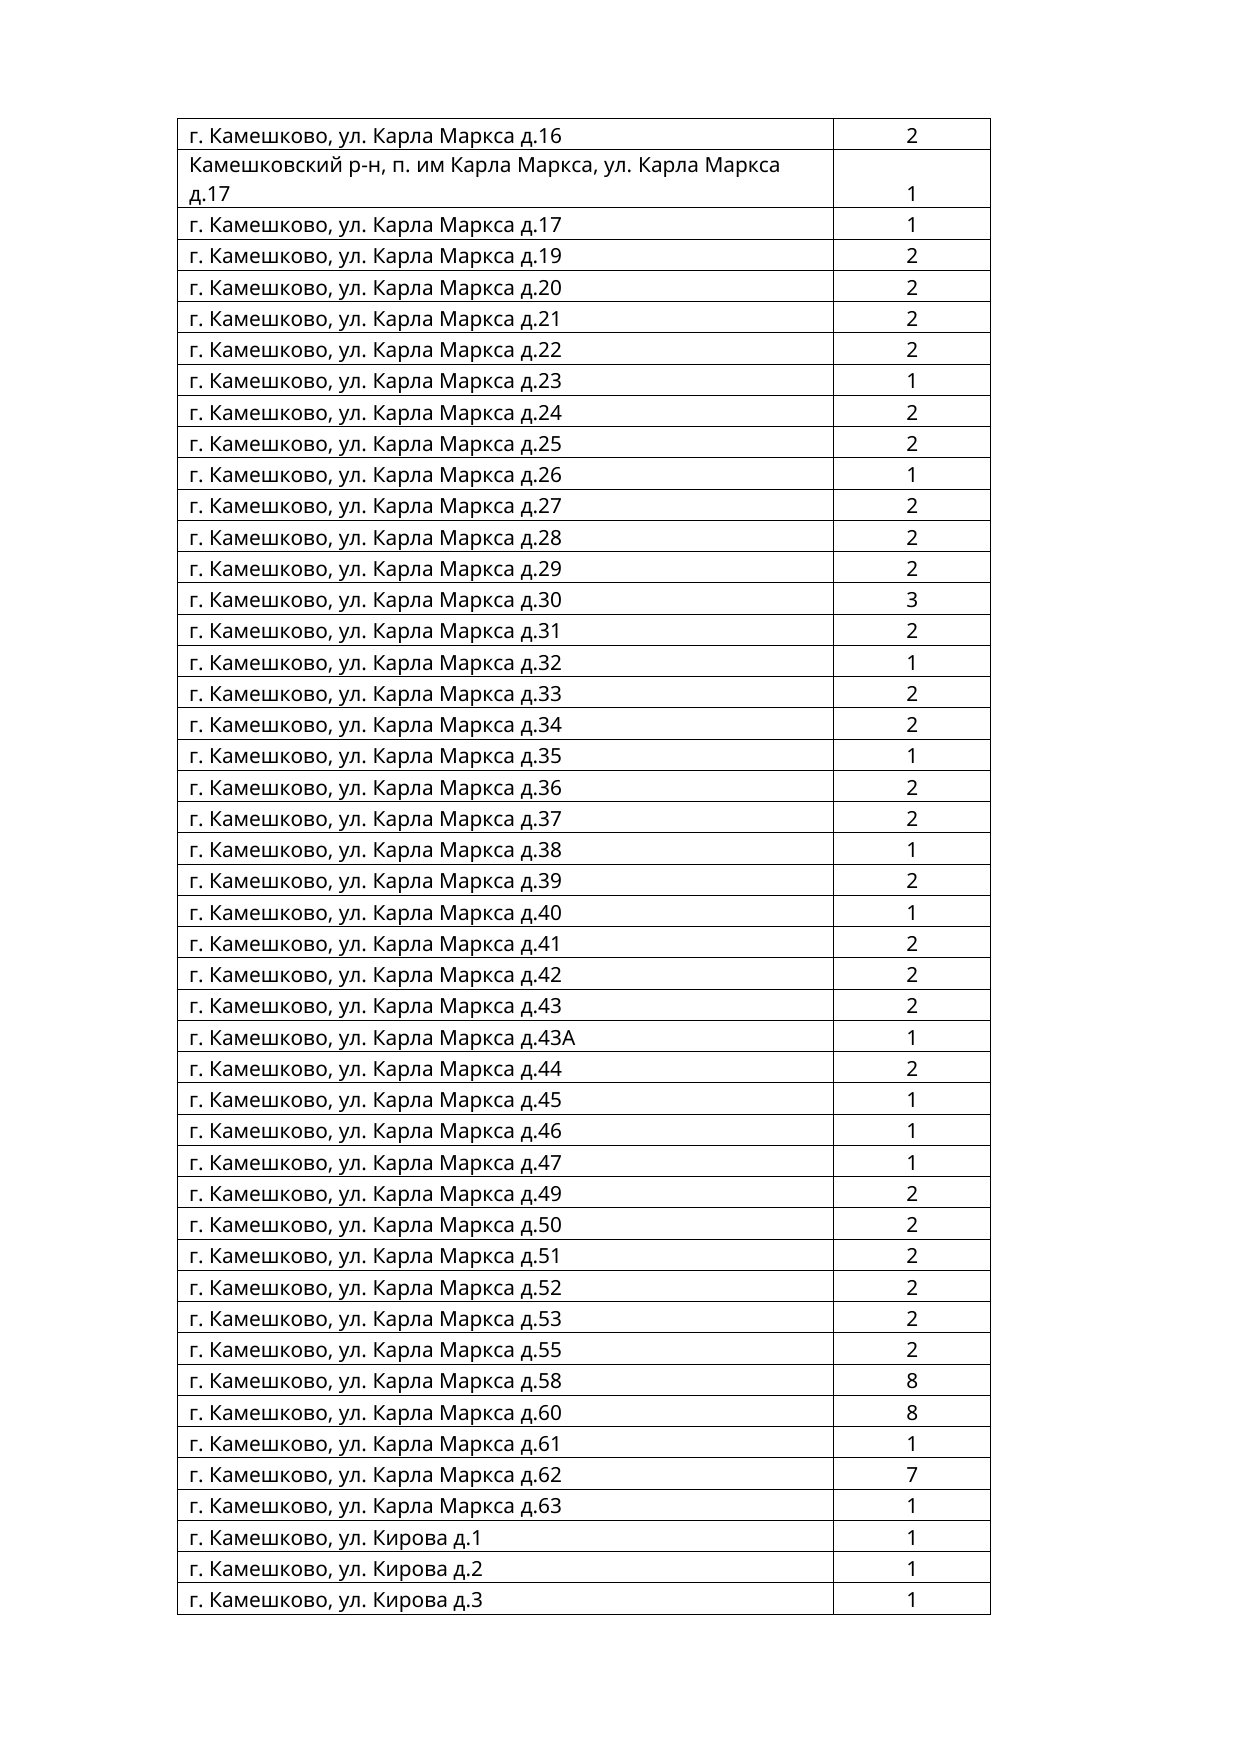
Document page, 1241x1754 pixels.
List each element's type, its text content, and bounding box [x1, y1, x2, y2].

table_cell 2 [834, 396, 990, 426]
table_cell 1 [834, 740, 990, 770]
table_cell 2 [834, 333, 990, 363]
table_cell г. Камешково, ул. Карла Маркса д.20 [178, 271, 833, 301]
table_cell г. Камешково, ул. Карла Маркса д.31 [178, 615, 833, 645]
table_cell г. Камешково, ул. Карла Маркса д.49 [178, 1177, 833, 1207]
table_cell 1 [834, 833, 990, 863]
table_cell г. Камешково, ул. Карла Маркса д.61 [178, 1427, 833, 1457]
table_cell г. Камешково, ул. Карла Маркса д.39 [178, 865, 833, 895]
table_cell г. Камешково, ул. Карла Маркса д.60 [178, 1396, 833, 1426]
table_cell 2 [834, 958, 990, 988]
table_cell г. Камешково, ул. Карла Маркса д.21 [178, 302, 833, 332]
table_cell 2 [834, 427, 990, 457]
table_cell г. Камешково, ул. Карла Маркса д.22 [178, 333, 833, 363]
table_cell г. Камешково, ул. Карла Маркса д.29 [178, 552, 833, 582]
table_cell 1 [834, 1427, 990, 1457]
table_cell 2 [834, 1302, 990, 1332]
table_cell г. Камешково, ул. Карла Маркса д.28 [178, 521, 833, 551]
table_cell 2 [834, 521, 990, 551]
table_cell г. Камешково, ул. Карла Маркса д.44 [178, 1052, 833, 1082]
table_cell 2 [834, 1333, 990, 1363]
table_cell 8 [834, 1396, 990, 1426]
table_cell 1 [834, 1521, 990, 1551]
table_cell 1 [834, 646, 990, 676]
table_cell 2 [834, 1052, 990, 1082]
table_cell г. Камешково, ул. Карла Маркса д.30 [178, 583, 833, 613]
table_cell 7 [834, 1458, 990, 1488]
table_cell 2 [834, 677, 990, 707]
table_cell г. Камешково, ул. Карла Маркса д.38 [178, 833, 833, 863]
table_cell г. Камешково, ул. Кирова д.1 [178, 1521, 833, 1551]
table_cell г. Камешково, ул. Карла Маркса д.46 [178, 1115, 833, 1145]
table_cell 1 [834, 365, 990, 395]
table_cell г. Камешково, ул. Карла Маркса д.17 [178, 208, 833, 238]
table_cell 1 [834, 1583, 990, 1613]
table_cell 2 [834, 865, 990, 895]
table_cell г. Камешково, ул. Карла Маркса д.50 [178, 1208, 833, 1238]
table_cell г. Камешково, ул. Карла Маркса д.27 [178, 490, 833, 520]
table_cell 1 [834, 1083, 990, 1113]
table_cell г. Камешково, ул. Карла Маркса д.55 [178, 1333, 833, 1363]
table_cell г. Камешково, ул. Кирова д.3 [178, 1583, 833, 1613]
table_cell г. Камешково, ул. Карла Маркса д.23 [178, 365, 833, 395]
table_cell 2 [834, 271, 990, 301]
table_cell 2 [834, 1177, 990, 1207]
table_cell 1 [834, 896, 990, 926]
table_cell 1 [834, 1021, 990, 1051]
table_cell 8 [834, 1365, 990, 1395]
table_cell 1 [834, 208, 990, 238]
table_cell г. Камешково, ул. Карла Маркса д.24 [178, 396, 833, 426]
table_cell 1 [834, 1115, 990, 1145]
table_cell г. Камешково, ул. Карла Маркса д.32 [178, 646, 833, 676]
table_cell г. Камешково, ул. Карла Маркса д.41 [178, 927, 833, 957]
table_cell 1 [834, 458, 990, 488]
table_cell г. Камешково, ул. Карла Маркса д.25 [178, 427, 833, 457]
table_cell г. Камешково, ул. Карла Маркса д.63 [178, 1490, 833, 1520]
table_cell 2 [834, 119, 990, 149]
table_cell 2 [834, 708, 990, 738]
table_cell г. Камешково, ул. Карла Маркса д.35 [178, 740, 833, 770]
table_cell г. Камешково, ул. Карла Маркса д.43А [178, 1021, 833, 1051]
table_cell г. Камешково, ул. Карла Маркса д.58 [178, 1365, 833, 1395]
table_cell г. Камешково, ул. Карла Маркса д.43 [178, 990, 833, 1020]
table_cell Камешковский р-н, п. им Карла Маркса, ул. Карла Маркса д.17 [178, 150, 833, 207]
table_cell г. Камешково, ул. Карла Маркса д.40 [178, 896, 833, 926]
table_cell г. Камешково, ул. Карла Маркса д.33 [178, 677, 833, 707]
table_cell 2 [834, 615, 990, 645]
table_cell г. Камешково, ул. Карла Маркса д.37 [178, 802, 833, 832]
table_cell 3 [834, 583, 990, 613]
table_cell г. Камешково, ул. Карла Маркса д.62 [178, 1458, 833, 1488]
table_cell 2 [834, 990, 990, 1020]
table_cell г. Камешково, ул. Карла Маркса д.52 [178, 1271, 833, 1301]
table_cell 2 [834, 302, 990, 332]
table_cell 1 [834, 1552, 990, 1582]
table_cell г. Камешково, ул. Карла Маркса д.36 [178, 771, 833, 801]
table_cell 2 [834, 1240, 990, 1270]
table_cell г. Камешково, ул. Карла Маркса д.51 [178, 1240, 833, 1270]
table_cell 2 [834, 771, 990, 801]
table_cell 2 [834, 240, 990, 270]
table_cell 1 [834, 1490, 990, 1520]
table_cell 2 [834, 927, 990, 957]
table_cell 1 [834, 1146, 990, 1176]
table_cell 2 [834, 1208, 990, 1238]
table_cell 1 [834, 150, 990, 207]
table_cell 2 [834, 1271, 990, 1301]
table_cell 2 [834, 552, 990, 582]
table_cell г. Камешково, ул. Карла Маркса д.45 [178, 1083, 833, 1113]
table_cell 2 [834, 802, 990, 832]
table_cell г. Камешково, ул. Карла Маркса д.26 [178, 458, 833, 488]
table_cell г. Камешково, ул. Кирова д.2 [178, 1552, 833, 1582]
table_cell г. Камешково, ул. Карла Маркса д.42 [178, 958, 833, 988]
table_cell г. Камешково, ул. Карла Маркса д.47 [178, 1146, 833, 1176]
table_cell г. Камешково, ул. Карла Маркса д.34 [178, 708, 833, 738]
table_cell г. Камешково, ул. Карла Маркса д.53 [178, 1302, 833, 1332]
table_cell 2 [834, 490, 990, 520]
table_cell г. Камешково, ул. Карла Маркса д.19 [178, 240, 833, 270]
table_cell г. Камешково, ул. Карла Маркса д.16 [178, 119, 833, 149]
